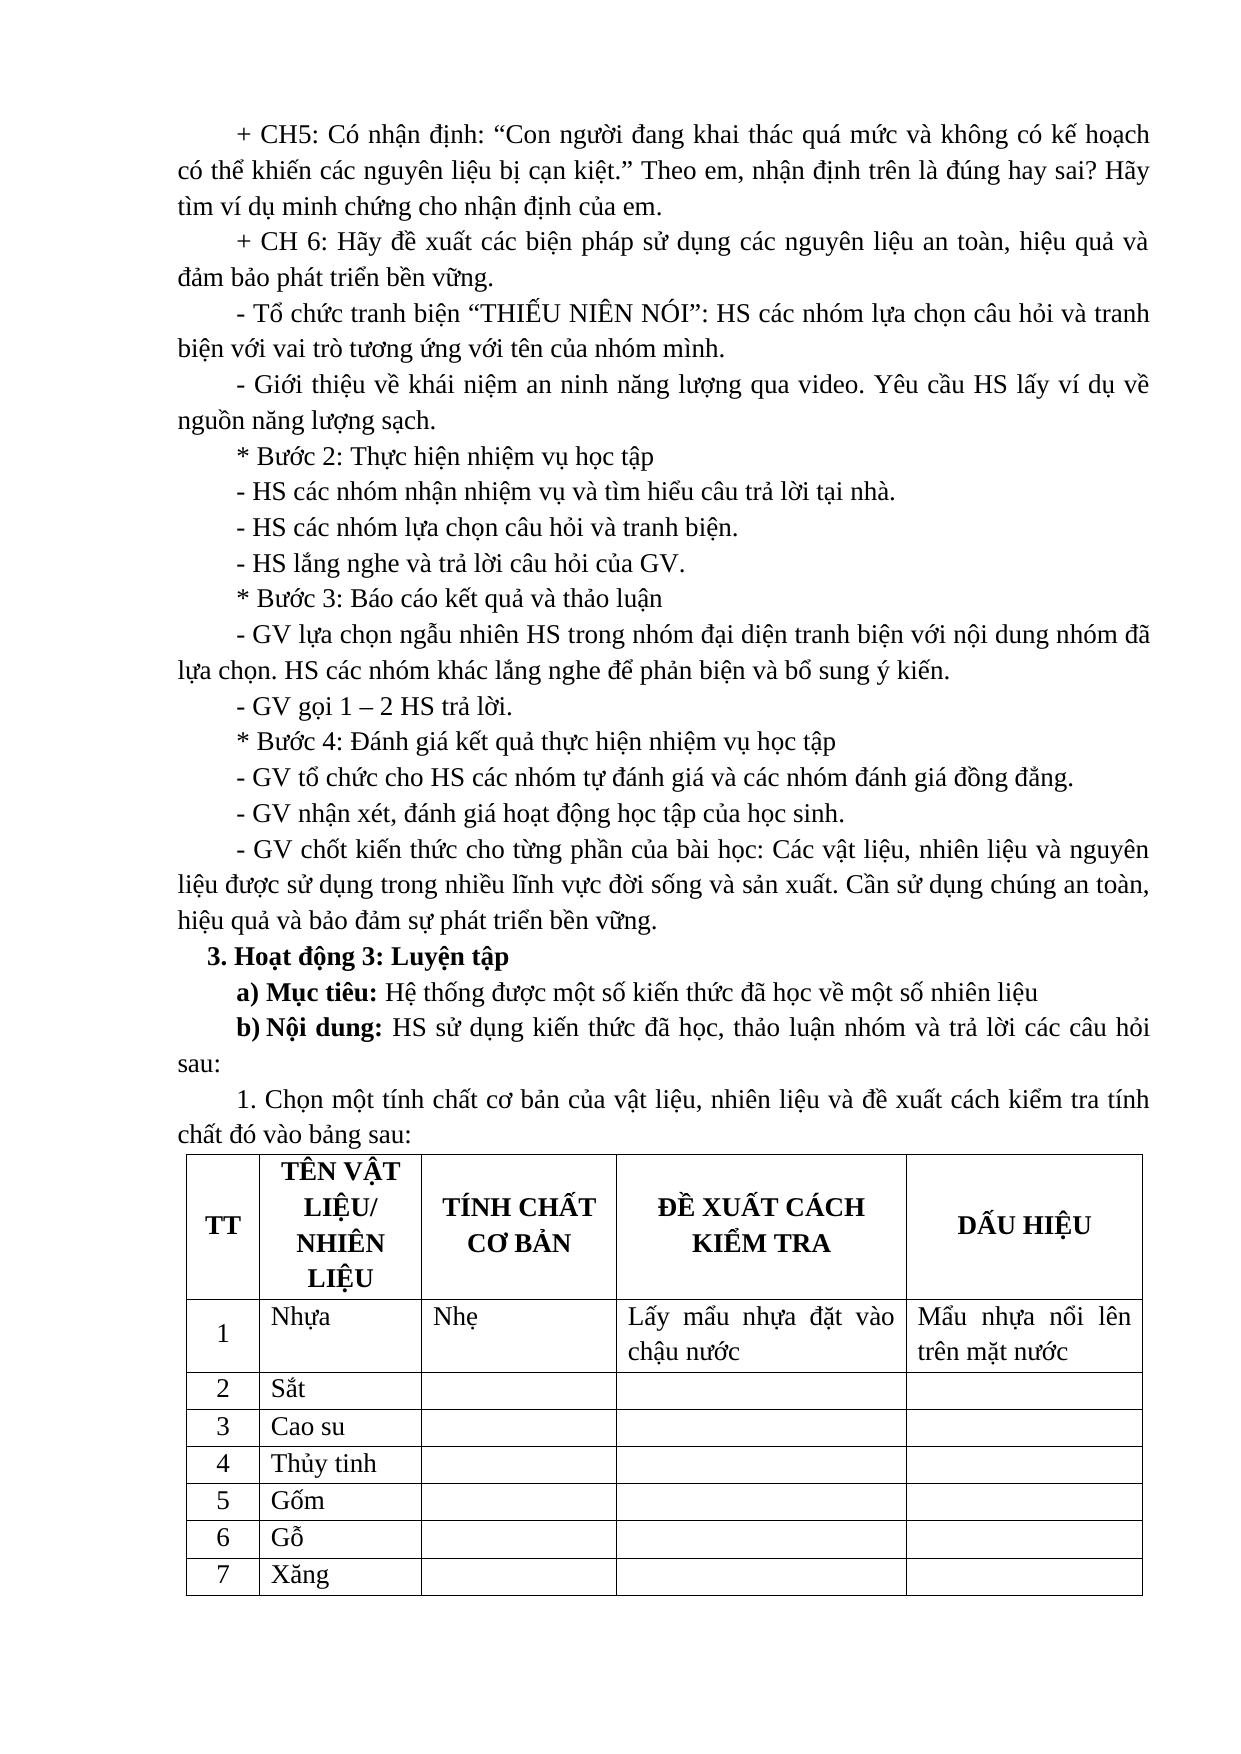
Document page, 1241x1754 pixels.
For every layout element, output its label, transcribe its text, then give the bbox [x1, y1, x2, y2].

list Mục tiêu: Hệ thống được một số kiến thức đã học về một số nhiên liệu [177, 976, 1152, 1007]
table_cell Gỗ [260, 1521, 421, 1557]
text - HS các nhóm nhận nhiệm vụ và tìm hiểu câu trả lời tại nhà. [177, 475, 1152, 507]
table_cell Mẩu nhựa nổi lên trên mặt nước [907, 1300, 1142, 1372]
text - HS các nhóm lựa chọn câu hỏi và tranh biện. [177, 511, 1152, 542]
text 3. Hoạt động 3: Luyện tập [177, 940, 1152, 971]
table_cell Gốm [260, 1484, 421, 1520]
table_cell [907, 1521, 1142, 1557]
table_cell [422, 1373, 616, 1409]
text - Tổ chức tranh biện “THIẾU NIÊN NÓI”: HS các nhóm lựa chọn câu hỏi và tranh biện với vai trò tương ứng với tên của nhóm mình. [177, 297, 1152, 364]
table_cell [907, 1559, 1142, 1595]
table_cell 1 [187, 1300, 259, 1372]
text + CH5: Có nhận định: “Con người đang khai thác quá mức và không có kế hoạch có thể khiến các nguyên liệu bị cạn kiệt.” Theo em, nhận định trên là đúng hay sai? Hãy tìm ví dụ minh chứng cho nhận định của em. [177, 118, 1152, 221]
table_cell [617, 1447, 906, 1483]
text 1. Chọn một tính chất cơ bản của vật liệu, nhiên liệu và đề xuất cách kiểm tra tính chất đó vào bảng sau: [177, 1083, 1152, 1150]
table_cell Sắt [260, 1373, 421, 1409]
text - GV tổ chức cho HS các nhóm tự đánh giá và các nhóm đánh giá đồng đẳng. [177, 761, 1152, 792]
table_cell [617, 1410, 906, 1446]
text - HS lắng nghe và trả lời câu hỏi của GV. [177, 547, 1152, 578]
text - GV gọi 1 – 2 HS trả lời. [177, 690, 1152, 721]
table_cell [617, 1484, 906, 1520]
table_cell [907, 1484, 1142, 1520]
table_cell [422, 1521, 616, 1557]
table_cell Nhẹ [422, 1300, 616, 1372]
table_cell [907, 1447, 1142, 1483]
table_header TÊN VẬT LIỆU/ NHIÊN LIỆU [260, 1155, 421, 1299]
table_header TÍNH CHẤT CƠ BẢN [422, 1155, 616, 1299]
text - GV nhận xét, đánh giá hoạt động học tập của học sinh. [177, 797, 1152, 828]
table_cell 3 [187, 1410, 259, 1446]
table_cell Thủy tinh [260, 1447, 421, 1483]
text * Bước 3: Báo cáo kết quả và thảo luận [177, 583, 1152, 614]
table_cell [617, 1559, 906, 1595]
text - GV chốt kiến thức cho từng phần của bài học: Các vật liệu, nhiên liệu và nguyên liệu được sử dụng trong nhiều lĩnh vực đời sống và sản xuất. Cần sử dụng chúng an toàn, hiệu quả và bảo đảm sự phát triển bền vững. [177, 833, 1152, 935]
table_cell Nhựa [260, 1300, 421, 1372]
table_cell [617, 1521, 906, 1557]
table_cell Xăng [260, 1559, 421, 1595]
text - Giới thiệu về khái niệm an ninh năng lượng qua video. Yêu cầu HS lấy ví dụ về nguồn năng lượng sạch. [177, 368, 1152, 435]
table_cell 4 [187, 1447, 259, 1483]
list Nội dung: HS sử dụng kiến thức đã học, thảo luận nhóm và trả lời các câu hỏi sau: [177, 1011, 1152, 1078]
text * Bước 4: Đánh giá kết quả thực hiện nhiệm vụ học tập [177, 726, 1152, 757]
table_header DẤU HIỆU [907, 1155, 1142, 1299]
table_cell 6 [187, 1521, 259, 1557]
table_cell Lấy mẩu nhựa đặt vào chậu nước [617, 1300, 906, 1372]
text + CH 6: Hãy đề xuất các biện pháp sử dụng các nguyên liệu an toàn, hiệu quả và đảm bảo phát triển bền vững. [177, 225, 1152, 292]
table_cell [907, 1373, 1142, 1409]
table_cell 5 [187, 1484, 259, 1520]
table_cell 7 [187, 1559, 259, 1595]
table_cell [422, 1410, 616, 1446]
table_cell 2 [187, 1373, 259, 1409]
table_cell Cao su [260, 1410, 421, 1446]
table_cell [907, 1410, 1142, 1446]
table_header ĐỀ XUẤT CÁCH KIỂM TRA [617, 1155, 906, 1299]
table_cell [422, 1484, 616, 1520]
text - GV lựa chọn ngẫu nhiên HS trong nhóm đại diện tranh biện với nội dung nhóm đã lựa chọn. HS các nhóm khác lắng nghe để phản biện và bổ sung ý kiến. [177, 618, 1152, 685]
table_cell [617, 1373, 906, 1409]
table_cell [422, 1559, 616, 1595]
text * Bước 2: Thực hiện nhiệm vụ học tập [177, 440, 1152, 471]
table_header TT [187, 1155, 259, 1299]
table_cell [422, 1447, 616, 1483]
